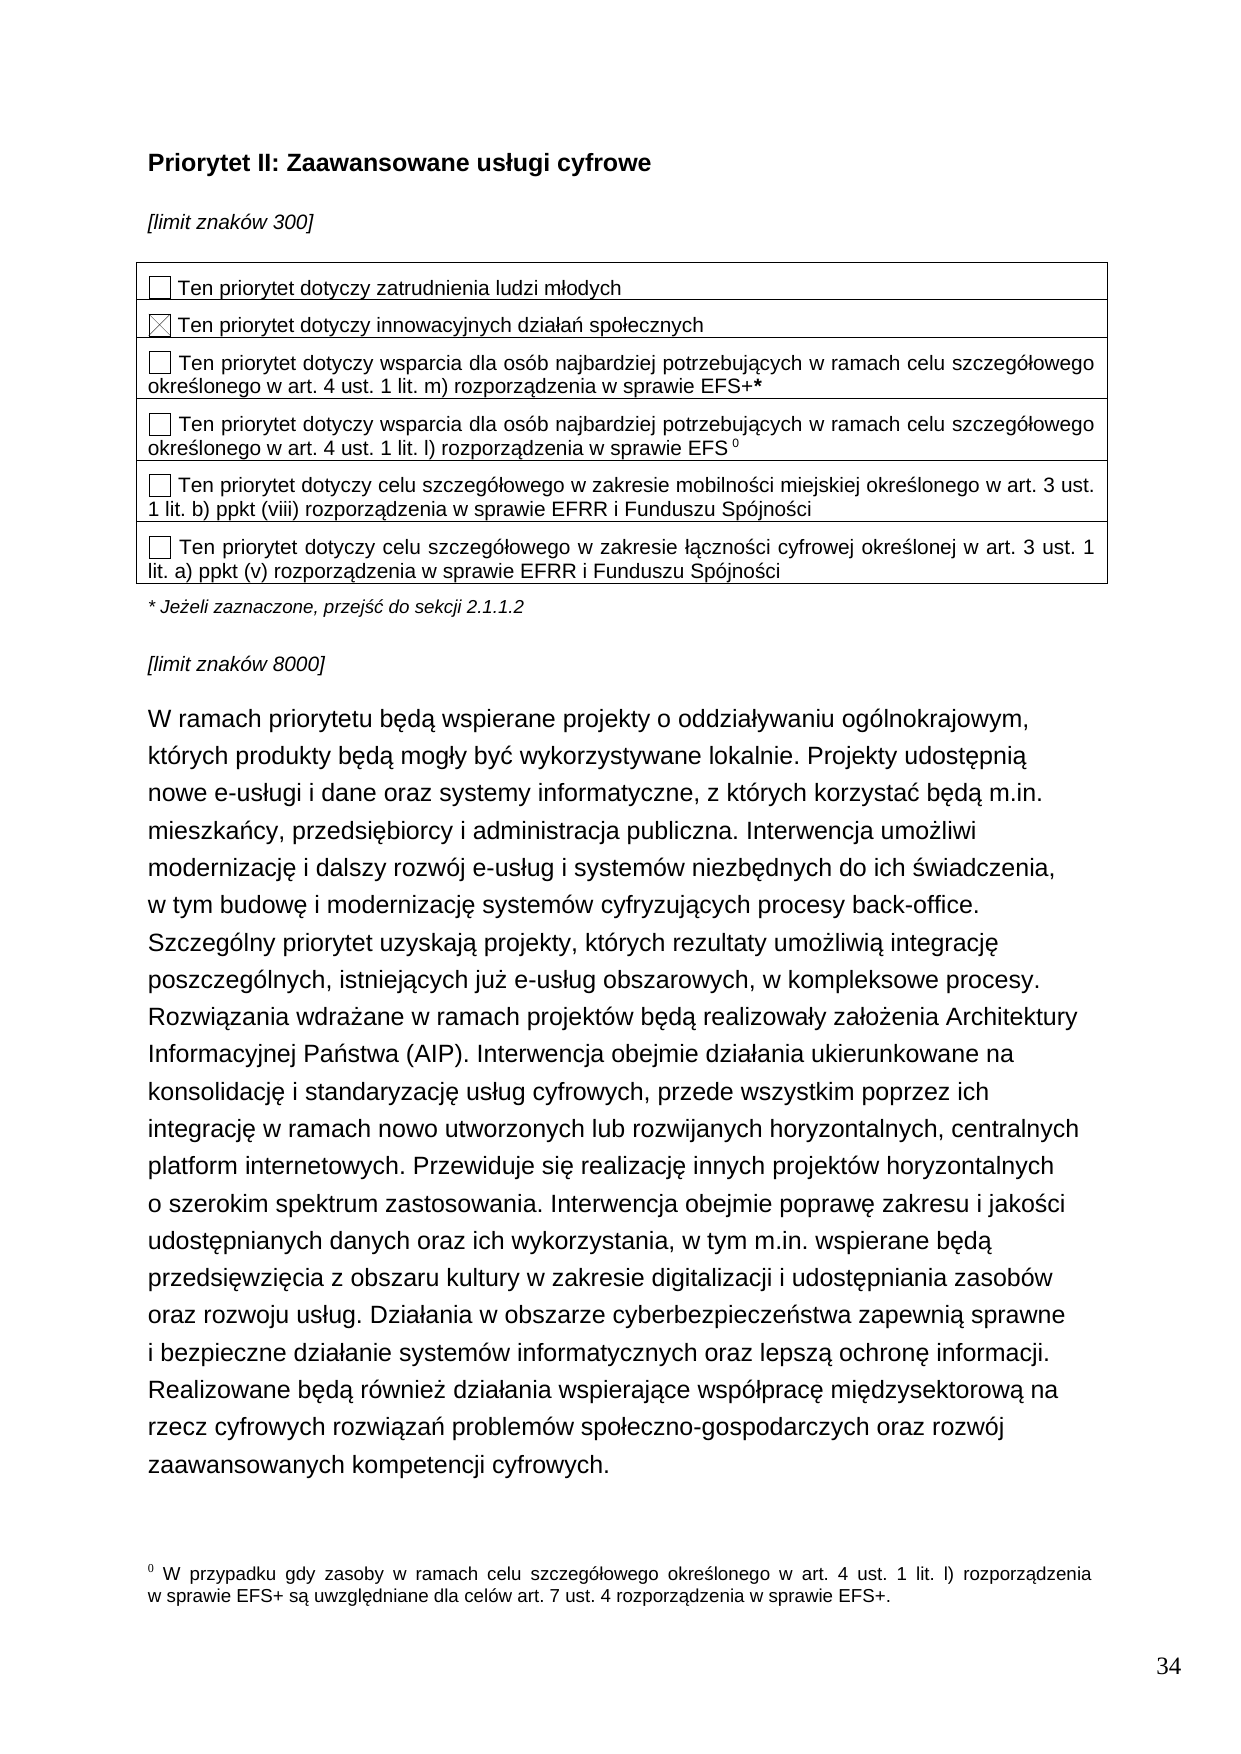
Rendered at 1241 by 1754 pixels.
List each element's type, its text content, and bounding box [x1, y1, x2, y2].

table_cell Ten priorytet dotyczy wsparcia dla osób najbardziej potrzebujących w ramach celu szczegółowego określonego w art. 4 ust. 1 lit. l) rozporządzenia w sprawie EFS [137, 399, 1107, 460]
text [limit znaków 300] [148, 210, 1093, 234]
text [limit znaków 8000] [148, 652, 1093, 676]
table_cell Ten priorytet dotyczy celu szczegółowego w zakresie łączności cyfrowej określonej w art. 3 ust. 1 lit. a) ppkt (v) rozporządzenia w sprawie EFRR i Funduszu Spójności [137, 522, 1107, 583]
table_header Ten priorytet dotyczy zatrudnienia ludzi młodych [137, 263, 1107, 299]
text * Jeżeli zaznaczone, przejść do sekcji 2.1.1.2 [148, 596, 1093, 618]
table_cell Ten priorytet dotyczy wsparcia dla osób najbardziej potrzebujących w ramach celu szczegółowego określonego w art. 4 ust. 1 lit. m) rozporządzenia w sprawie EFS+* [137, 338, 1107, 398]
text W ramach priorytetu będą wspierane projekty o oddziaływaniu ogólnokrajowym, których produkty będą mogły być wykorzystywane lokalnie. Projekty udostępnią nowe e-usługi i dane oraz systemy informatyczne, z których korzystać będą m.in. mieszkańcy, przedsiębiorcy i administracja publiczna. Interwencja umożliwi modernizację i dalszy rozwój e-usług i systemów niezbędnych do ich świadczenia, w tym budowę i modernizację systemów cyfryzujących procesy back-office. Szczególny priorytet uzyskają projekty, których rezultaty umożliwią integrację poszczególnych, istniejących już e-usług obszarowych, w kompleksowe procesy. Rozwiązania wdrażane w ramach projektów będą realizowały założenia Architektury Informacyjnej Państwa (AIP). Interwencja obejmie działania ukierunkowane na konsolidację i standaryzację usług cyfrowych, przede wszystkim poprzez ich integrację w ramach nowo utworzonych lub rozwijanych horyzontalnych, centralnych platform internetowych. Przewiduje się realizację innych projektów horyzontalnych o szerokim spektrum zastosowania. Interwencja obejmie poprawę zakresu i jakości udostępnianych danych oraz ich wykorzystania, w tym m.in. wspierane będą przedsięwzięcia z obszaru kultury w zakresie digitalizacji i udostępniania zasobów oraz rozwoju usług. Działania w obszarze cyberbezpieczeństwa zapewnią sprawne i bezpieczne działanie systemów informatycznych oraz lepszą ochronę informacji. Realizowane będą również działania wspierające współpracę międzysektorową na rzecz cyfrowych rozwiązań problemów społeczno-gospodarczych oraz rozwój zaawansowanych kompetencji cyfrowych. [148, 704, 1093, 1478]
table_cell Ten priorytet dotyczy celu szczegółowego w zakresie mobilności miejskiej określonego w art. 3 ust. 1 lit. b) ppkt (viii) rozporządzenia w sprawie EFRR i Funduszu Spójności [137, 461, 1107, 521]
table_cell Ten priorytet dotyczy innowacyjnych działań społecznych [137, 300, 1107, 337]
subtitle Priorytet II: Zaawansowane usługi cyfrowe [148, 148, 1093, 176]
